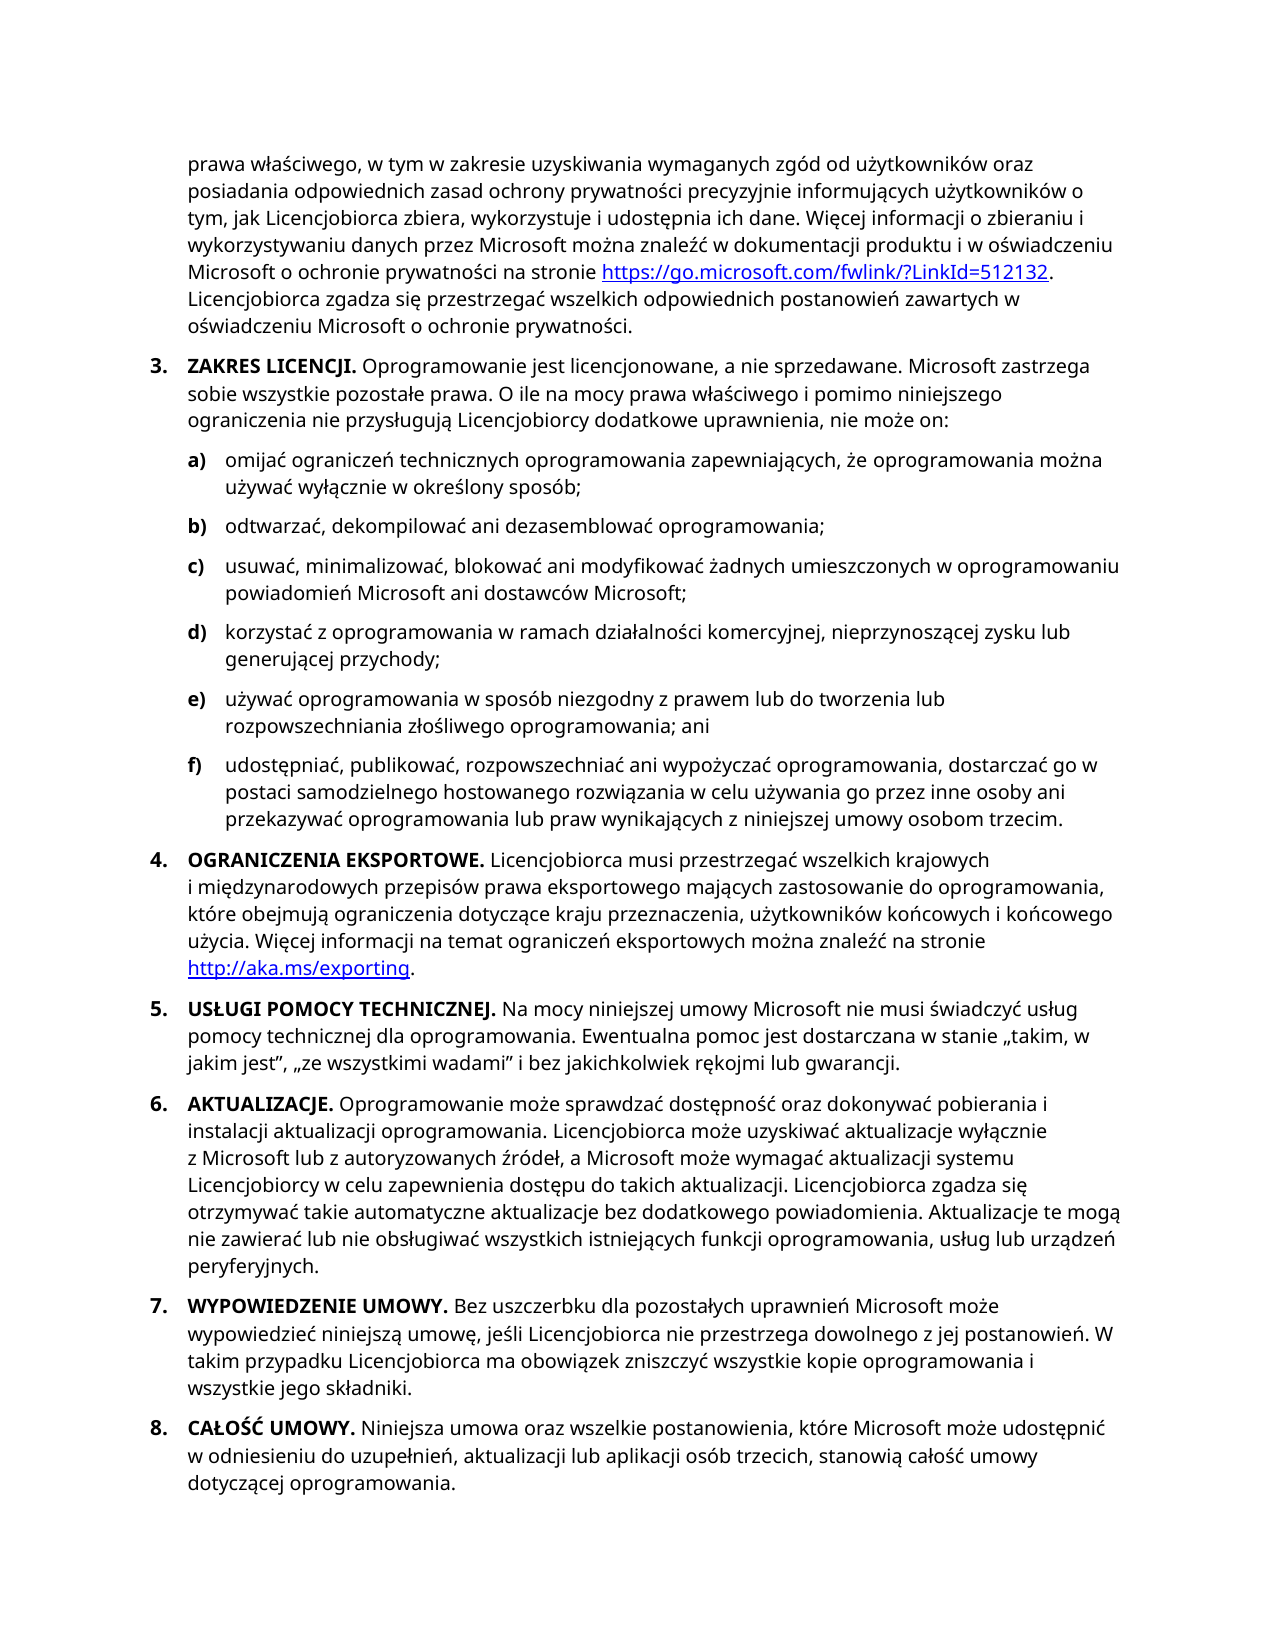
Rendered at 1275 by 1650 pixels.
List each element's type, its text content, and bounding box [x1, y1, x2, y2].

subtitle OGRANICZENIA EKSPORTOWE. Licencjobiorca musi przestrzegać wszelkich krajowych i międzynarodowych przepisów prawa eksportowego mających zastosowanie do oprogramowania, które obejmują ograniczenia dotyczące kraju przeznaczenia, użytkowników końcowych i końcowego użycia. Więcej informacji na temat ograniczeń eksportowych można znaleźć na stronie http://aka.ms/exporting. [150, 845, 1125, 981]
list udostępniać, publikować, rozpowszechniać ani wypożyczać oprogramowania, dostarczać go w postaci samodzielnego hostowanego rozwiązania w celu używania go przez inne osoby ani przekazywać oprogramowania lub praw wynikających z niniejszej umowy osobom trzecim. [187, 752, 1125, 832]
list usuwać, minimalizować, blokować ani modyfikować żadnych umieszczonych w oprogramowaniu powiadomień Microsoft ani dostawców Microsoft; [187, 552, 1125, 606]
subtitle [150, 150, 1125, 339]
list używać oprogramowania w sposób niezgodny z prawem lub do tworzenia lub rozpowszechniania złośliwego oprogramowania; ani [187, 685, 1125, 739]
subtitle CAŁOŚĆ UMOWY. Niniejsza umowa oraz wszelkie postanowienia, które Microsoft może udostępnić w odniesieniu do uzupełnień, aktualizacji lub aplikacji osób trzecich, stanowią całość umowy dotyczącej oprogramowania. [150, 1413, 1125, 1496]
subtitle WYPOWIEDZENIE UMOWY. Bez uszczerbku dla pozostałych uprawnień Microsoft może wypowiedzieć niniejszą umowę, jeśli Licencjobiorca nie przestrzega dowolnego z jej postanowień. W takim przypadku Licencjobiorca ma obowiązek zniszczyć wszystkie kopie oprogramowania i wszystkie jego składniki. [150, 1292, 1125, 1401]
list omijać ograniczeń technicznych oprogramowania zapewniających, że oprogramowania można używać wyłącznie w określony sposób; [187, 446, 1125, 500]
subtitle USŁUGI POMOCY TECHNICZNEJ. Na mocy niniejszej umowy Microsoft nie musi świadczyć usług pomocy technicznej dla oprogramowania. Ewentualna pomoc jest dostarczana w stanie „takim, w jakim jest”, „ze wszystkimi wadami” i bez jakichkolwiek rękojmi lub gwarancji. [150, 994, 1125, 1076]
list odtwarzać, dekompilować ani dezasemblować oprogramowania; [187, 513, 1125, 540]
subtitle AKTUALIZACJE. Oprogramowanie może sprawdzać dostępność oraz dokonywać pobierania i instalacji aktualizacji oprogramowania. Licencjobiorca może uzyskiwać aktualizacje wyłącznie z Microsoft lub z autoryzowanych źródeł, a Microsoft może wymagać aktualizacji systemu Licencjobiorcy w celu zapewnienia dostępu do takich aktualizacji. Licencjobiorca zgadza się otrzymywać takie automatyczne aktualizacje bez dodatkowego powiadomienia. Aktualizacje te mogą nie zawierać lub nie obsługiwać wszystkich istniejących funkcji oprogramowania, usług lub urządzeń peryferyjnych. [150, 1089, 1125, 1279]
subtitle ZAKRES LICENCJI. Oprogramowanie jest licencjonowane, a nie sprzedawane. Microsoft zastrzega sobie wszystkie pozostałe prawa. O ile na mocy prawa właściwego i pomimo niniejszego ograniczenia nie przysługują Licencjobiorcy dodatkowe uprawnienia, nie może on: [150, 351, 1125, 434]
list korzystać z oprogramowania w ramach działalności komercyjnej, nieprzynoszącej zysku lub generującej przychody; [187, 619, 1125, 673]
